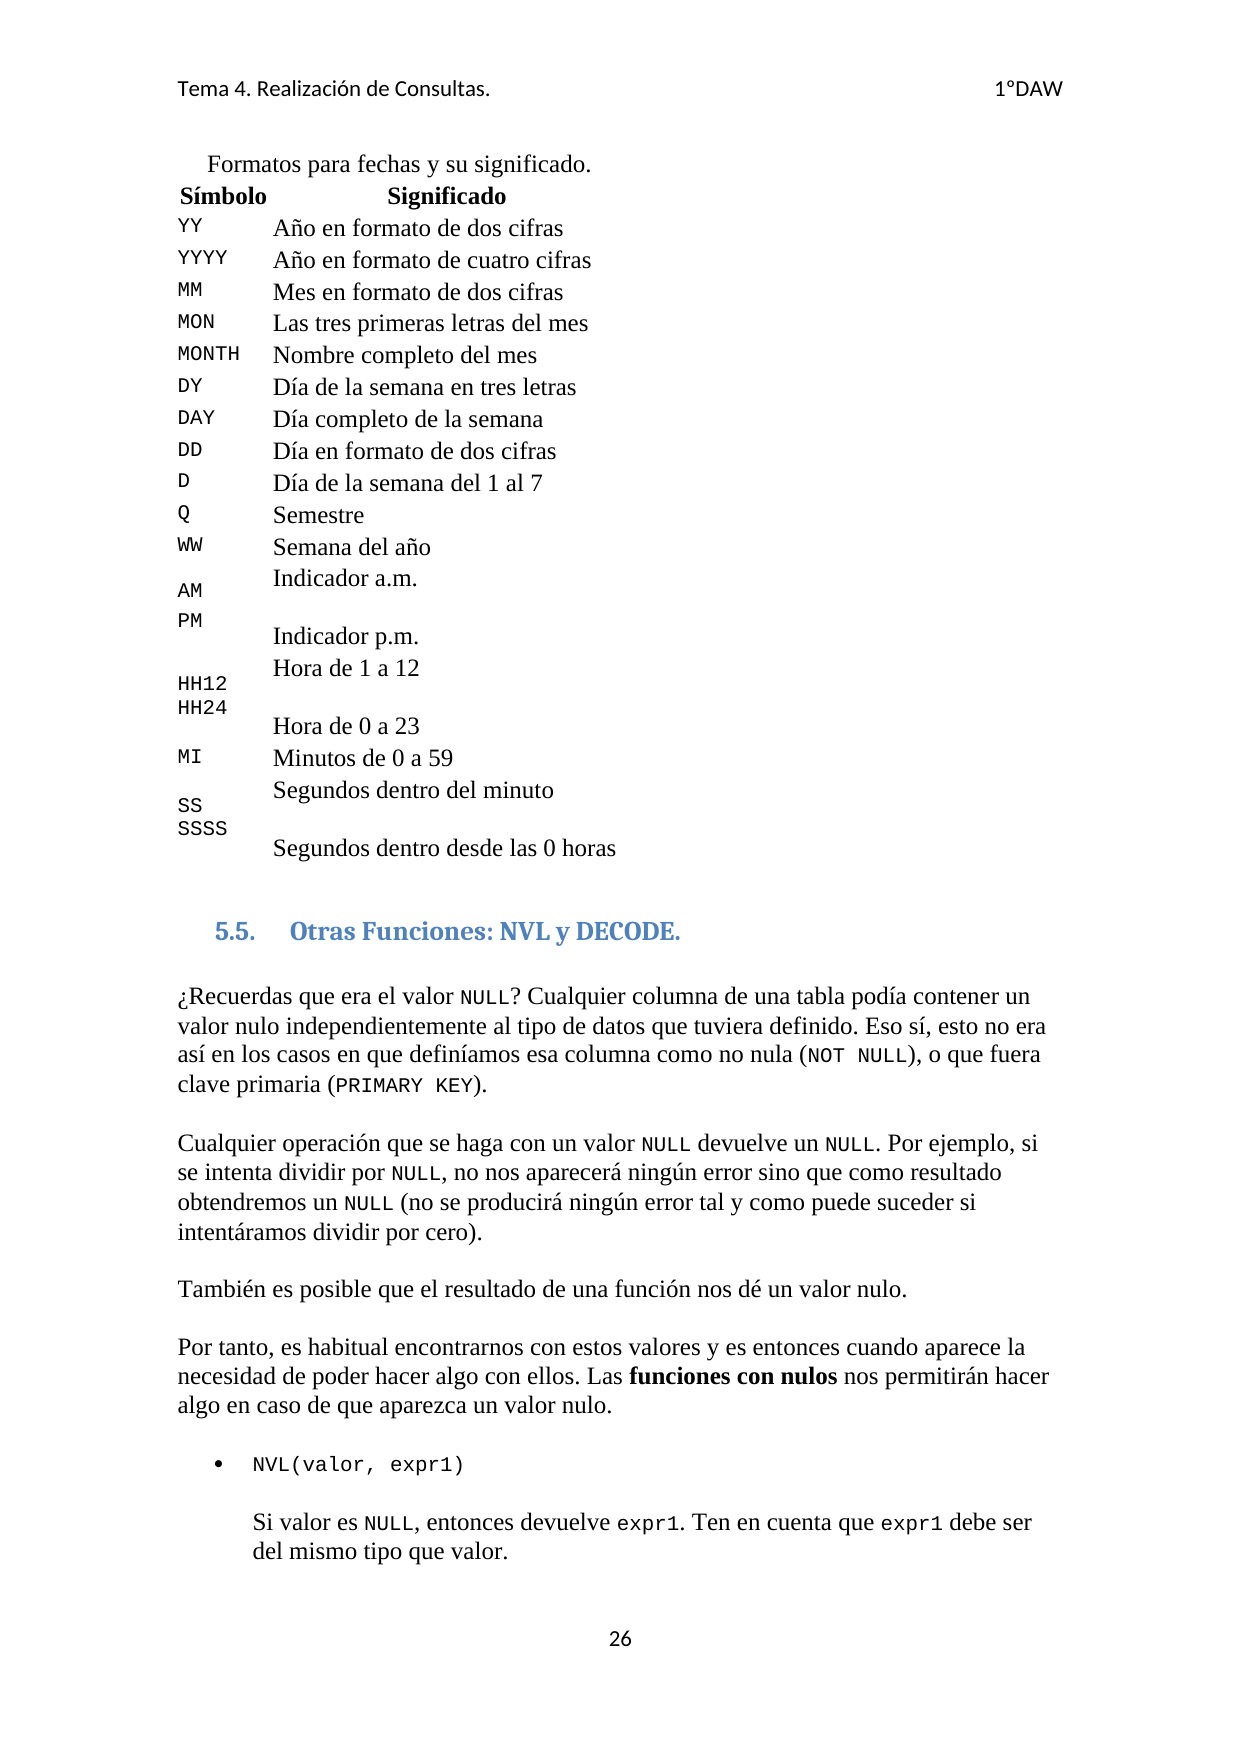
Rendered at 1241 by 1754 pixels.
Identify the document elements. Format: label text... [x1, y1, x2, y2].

table_cell SS SSSS [176, 774, 271, 863]
list NVL(valor, expr1) [215, 1448, 1063, 1477]
text Si valor es NULL, entonces devuelve expr1. Ten en cuenta que expr1 debe ser del mismo tipo que valor. [252, 1507, 1063, 1565]
table_header Formatos para fechas y su significado. [176, 148, 623, 179]
table_cell Minutos de 0 a 59 [271, 742, 623, 773]
table_cell Año en formato de dos cifras [271, 211, 623, 243]
table_cell DAY [176, 403, 271, 434]
table_cell Hora de 1 a 12 Hora de 0 a 23 [271, 652, 623, 742]
table_cell Año en formato de cuatro cifras [271, 243, 623, 275]
table_cell Mes en formato de dos cifras [271, 275, 623, 307]
table_cell Día en formato de dos cifras [271, 435, 623, 466]
table_cell Día completo de la semana [271, 403, 623, 434]
table_cell D [176, 466, 271, 498]
table_cell Q [176, 498, 271, 530]
table_cell DY [176, 371, 271, 403]
table_cell YYYY [176, 243, 271, 275]
table_cell MI [176, 742, 271, 773]
table_cell Semestre [271, 498, 623, 530]
table_cell HH12 HH24 [176, 652, 271, 742]
table_cell Símbolo [176, 180, 271, 211]
table_cell AM PM [176, 562, 271, 652]
table_cell Día de la semana del 1 al 7 [271, 466, 623, 498]
table_cell Significado [271, 180, 623, 211]
table_cell Segundos dentro del minuto Segundos dentro desde las 0 horas [271, 774, 623, 863]
table_cell MONTH [176, 339, 271, 371]
table_cell WW [176, 530, 271, 562]
table_cell Semana del año [271, 530, 623, 562]
subtitle Otras Funciones: NVL y DECODE. [215, 916, 1063, 947]
table_cell Día de la semana en tres letras [271, 371, 623, 403]
table_cell DD [176, 435, 271, 466]
table_cell MON [176, 307, 271, 339]
text Cualquier operación que se haga con un valor NULL devuelve un NULL. Por ejemplo, si se intenta dividir por NULL, no nos aparecerá ningún error sino que como resultado obtendremos un NULL (no se producirá ningún error tal y como puede suceder si intentáramos dividir por cero). [177, 1128, 1063, 1245]
table_cell Indicador a.m. Indicador p.m. [271, 562, 623, 652]
text También es posible que el resultado de una función nos dé un valor nulo. [177, 1274, 1063, 1303]
text Por tanto, es habitual encontrarnos con estos valores y es entonces cuando aparece la necesidad de poder hacer algo con ellos. Las funciones con nulos nos permitirán hacer algo en caso de que aparezca un valor nulo. [177, 1332, 1063, 1419]
table_cell Las tres primeras letras del mes [271, 307, 623, 339]
table_cell YY [176, 211, 271, 243]
text ¿Recuerdas que era el valor NULL? Cualquier columna de una tabla podía contener un valor nulo independientemente al tipo de datos que tuviera definido. Eso sí, esto no era así en los casos en que definíamos esa columna como no nula (NOT NULL), o que fuera clave primaria (PRIMARY KEY). [177, 981, 1063, 1099]
table_cell Nombre completo del mes [271, 339, 623, 371]
table_cell MM [176, 275, 271, 307]
